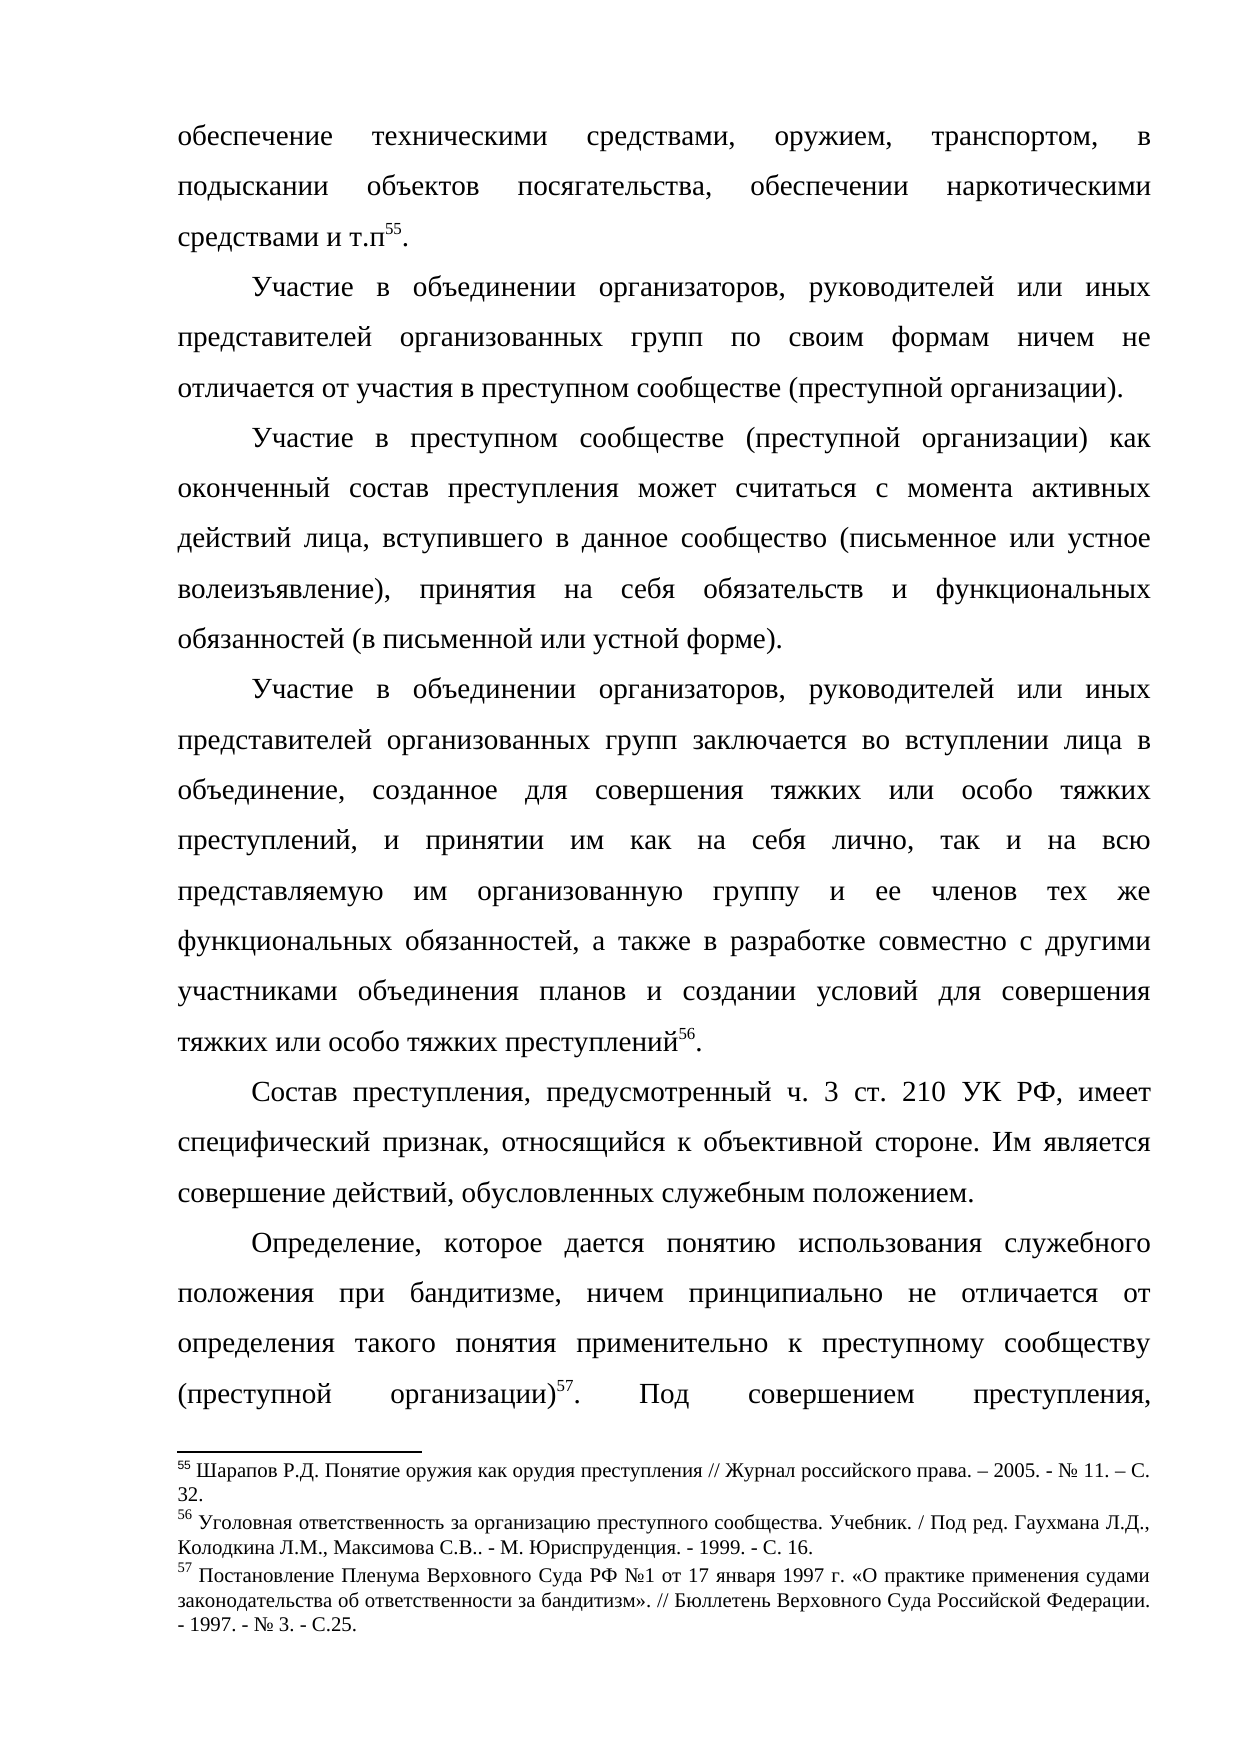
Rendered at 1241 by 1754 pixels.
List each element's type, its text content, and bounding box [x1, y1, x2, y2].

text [177, 118, 1152, 252]
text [177, 1225, 1152, 1409]
text Участие в объединении организаторов, руководителей или иных представителей организованных групп заключается во вступлении лица в объединение, созданное для совершения тяжких или особо тяжких преступлений, и принятии им как на себя лично, так и на всю представляемую им организованную группу и ее членов тех же функциональных обязанностей, а также в разработке совместно с другими участниками объединения планов и создании условий для совершения тяжких или особо тяжких преступлений. [177, 672, 1152, 1057]
text Состав преступления, предусмотренный ч. 3 ст. 210 УК РФ, имеет специфический признак, относящийся к объективной стороне. Им является совершение действий, обусловленных служебным положением. [177, 1074, 1152, 1208]
text Участие в объединении организаторов, руководителей или иных представителей организованных групп по своим формам ничем не отличается от участия в преступном сообществе (преступной организации). [177, 269, 1152, 403]
text Участие в преступном сообществе (преступной организации) как оконченный состав преступления может считаться с момента активных действий лица, вступившего в данное сообщество (письменное или устное волеизъявление), принятия на себя обязательств и функциональных обязанностей (в письменной или устной форме). [177, 420, 1152, 655]
